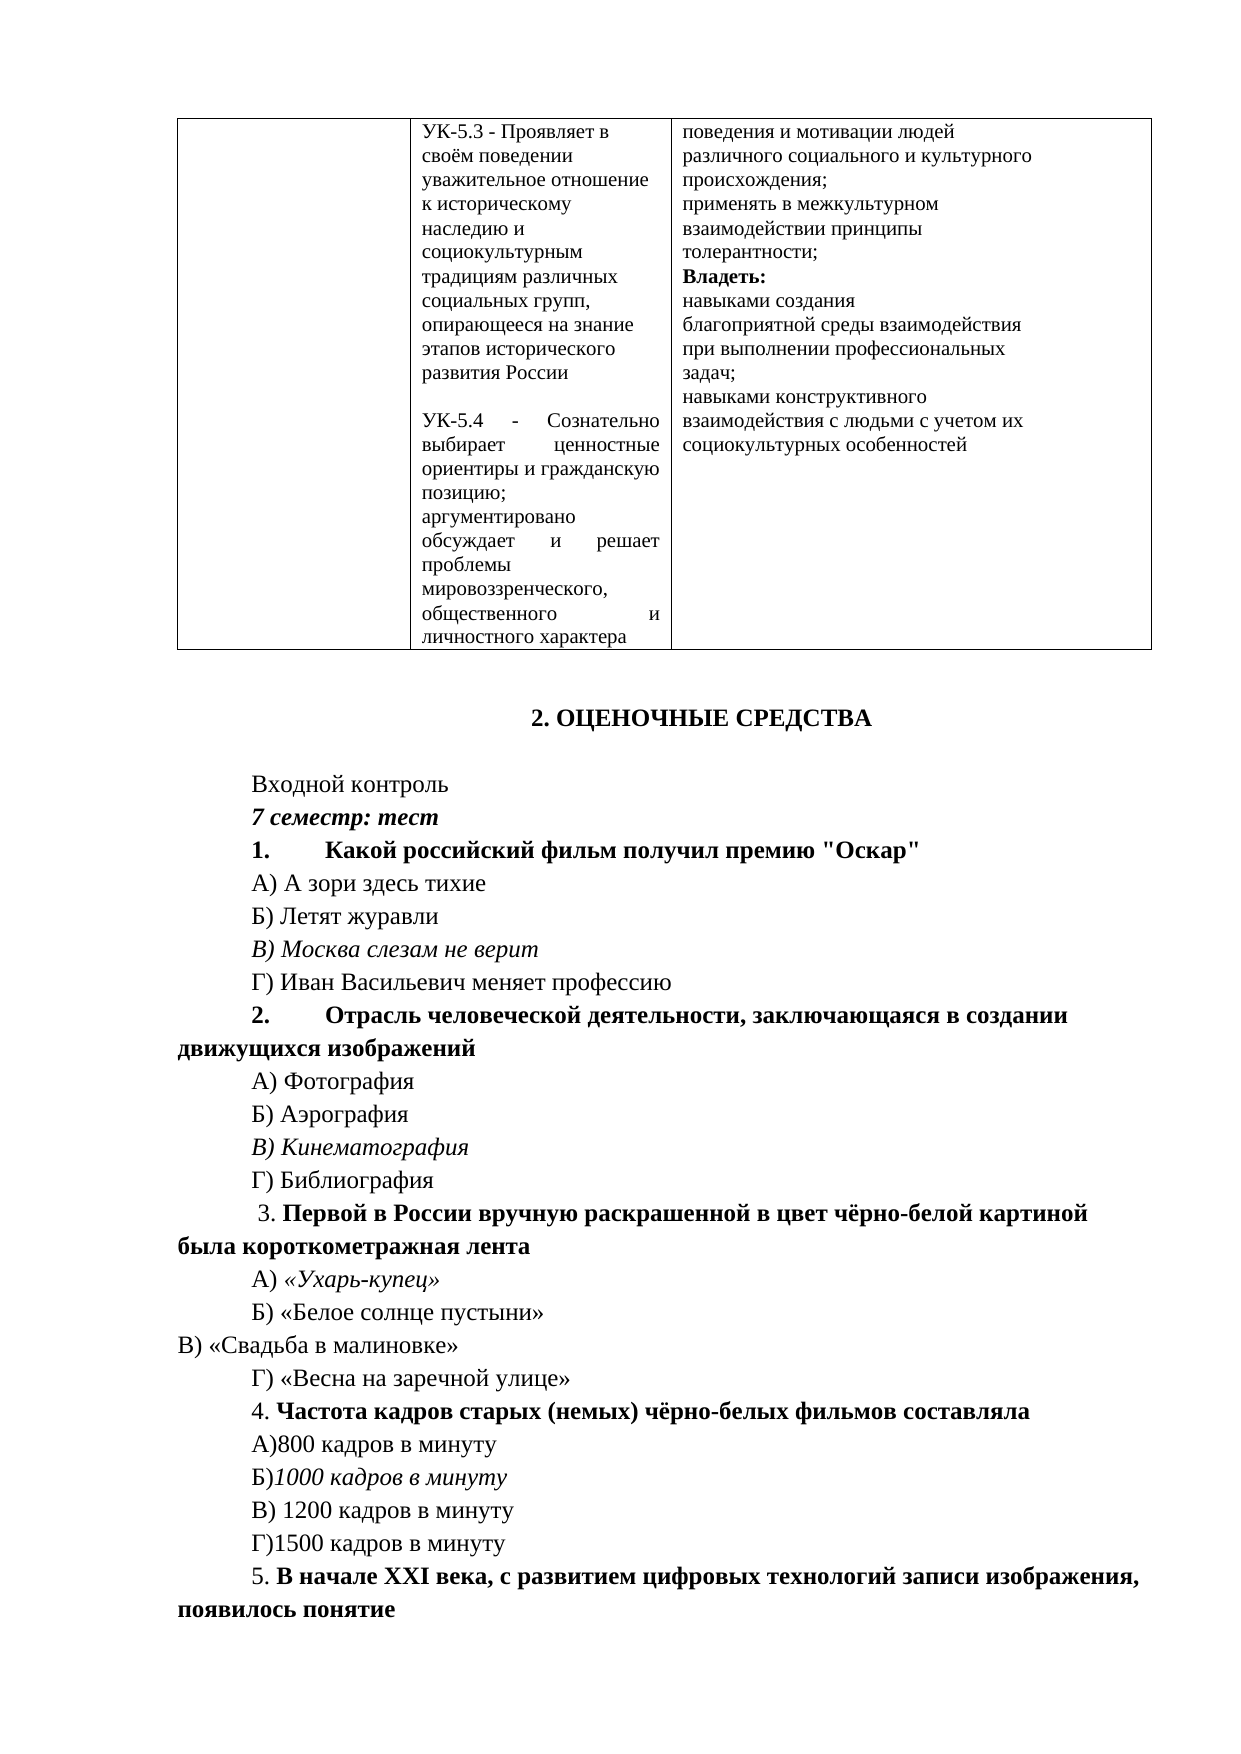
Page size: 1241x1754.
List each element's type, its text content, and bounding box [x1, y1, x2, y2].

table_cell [411, 119, 671, 648]
text А) А зори здесь тихие [177, 868, 1152, 896]
text В) 1200 кадров в минуту [177, 1495, 1152, 1524]
text 3. Первой в России вручную раскрашенной в цвет чёрно-белой картиной была короткометражная лента [177, 1198, 1152, 1260]
list Какой российский фильм получил премию "Оскар" [177, 835, 1152, 863]
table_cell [178, 119, 410, 648]
text Г)1500 кадров в минуту [177, 1528, 1152, 1557]
text 2. ОЦЕНОЧНЫЕ СРЕДСТВА [177, 703, 1152, 731]
text А)800 кадров в минуту [177, 1429, 1152, 1458]
text Г) Иван Васильевич меняет профессию [177, 967, 1152, 996]
text Г) Библиография [177, 1165, 1152, 1194]
text Б)1000 кадров в минуту [177, 1462, 1152, 1491]
text 7 семестр: тест [177, 802, 1152, 830]
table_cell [672, 119, 1151, 648]
text Входной контроль [177, 769, 1152, 797]
text Г) «Весна на заречной улице» [177, 1363, 1152, 1392]
text Б) Летят журавли [177, 901, 1152, 929]
text 4. Частота кадров старых (немых) чёрно-белых фильмов составляла [177, 1396, 1152, 1425]
text В) Кинематография [177, 1132, 1152, 1161]
text А) Фотография [177, 1066, 1152, 1094]
text В) Москва слезам не верит [177, 934, 1152, 962]
text 5. В начале XXI века, с развитием цифровых технологий записи изображения, появилось понятие [177, 1561, 1152, 1623]
text А) «Ухарь-купец» [177, 1264, 1152, 1293]
list Отрасль человеческой деятельности, заключающаяся в создании движущихся изображений [177, 1000, 1152, 1062]
text Б) «Белое солнце пустыни» В) «Свадьба в малиновке» [177, 1297, 1152, 1359]
text Б) Аэрография [177, 1099, 1152, 1128]
